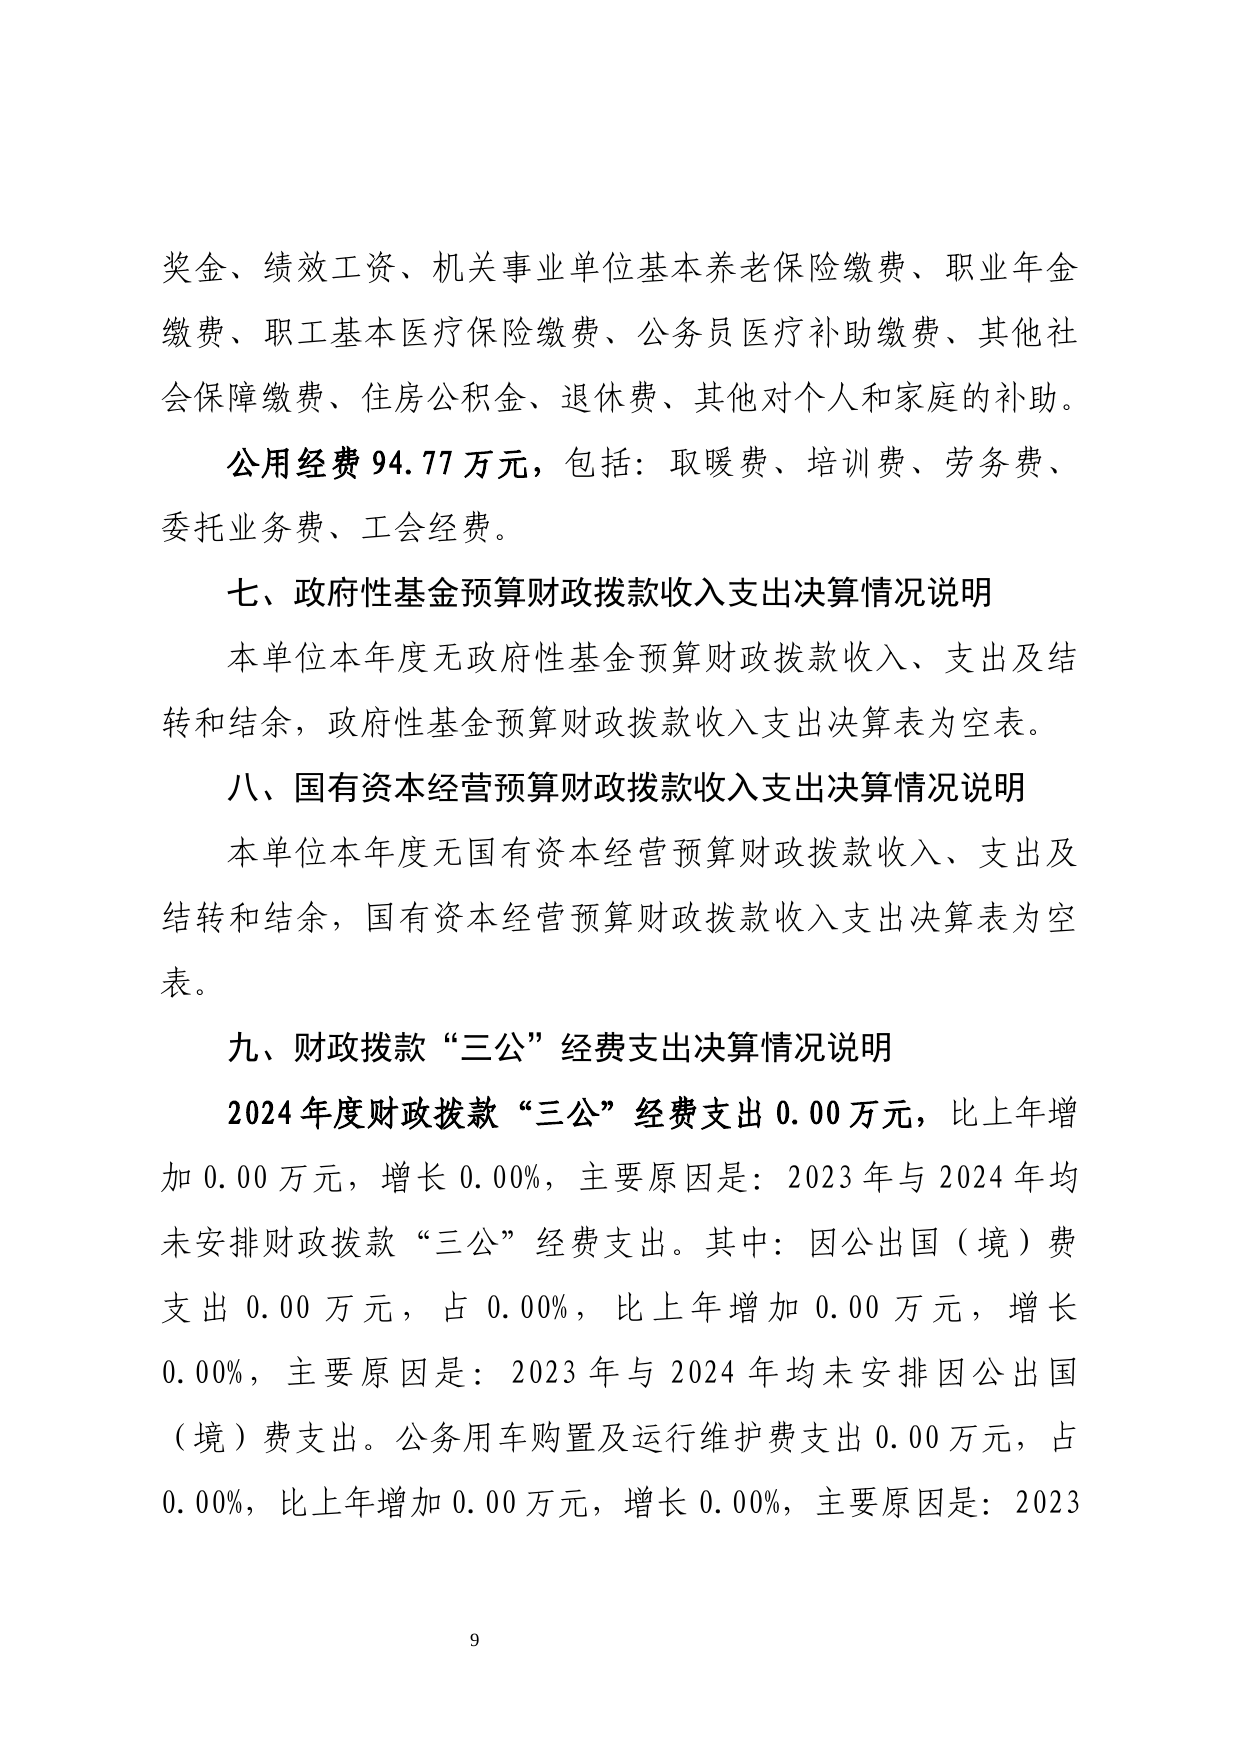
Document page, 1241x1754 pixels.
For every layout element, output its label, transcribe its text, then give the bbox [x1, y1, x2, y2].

text 公用经费94.77万元，包括：取暖费、培训费、劳务费、委托业务费、工会经费。 [159, 428, 1081, 558]
text 本单位本年度无国有资本经营预算财政拨款收入、支出及结转和结余，国有资本经营预算财政拨款收入支出决算表为空表。 [159, 818, 1081, 1013]
text 九、财政拨款“三公”经费支出决算情况说明 [159, 1013, 1081, 1078]
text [159, 233, 1081, 428]
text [159, 1078, 1081, 1533]
text 本单位本年度无政府性基金预算财政拨款收入、支出及结转和结余，政府性基金预算财政拨款收入支出决算表为空表。 [159, 623, 1081, 753]
text 七、政府性基金预算财政拨款收入支出决算情况说明 [159, 558, 1081, 623]
text 八、国有资本经营预算财政拨款收入支出决算情况说明 [159, 753, 1081, 818]
